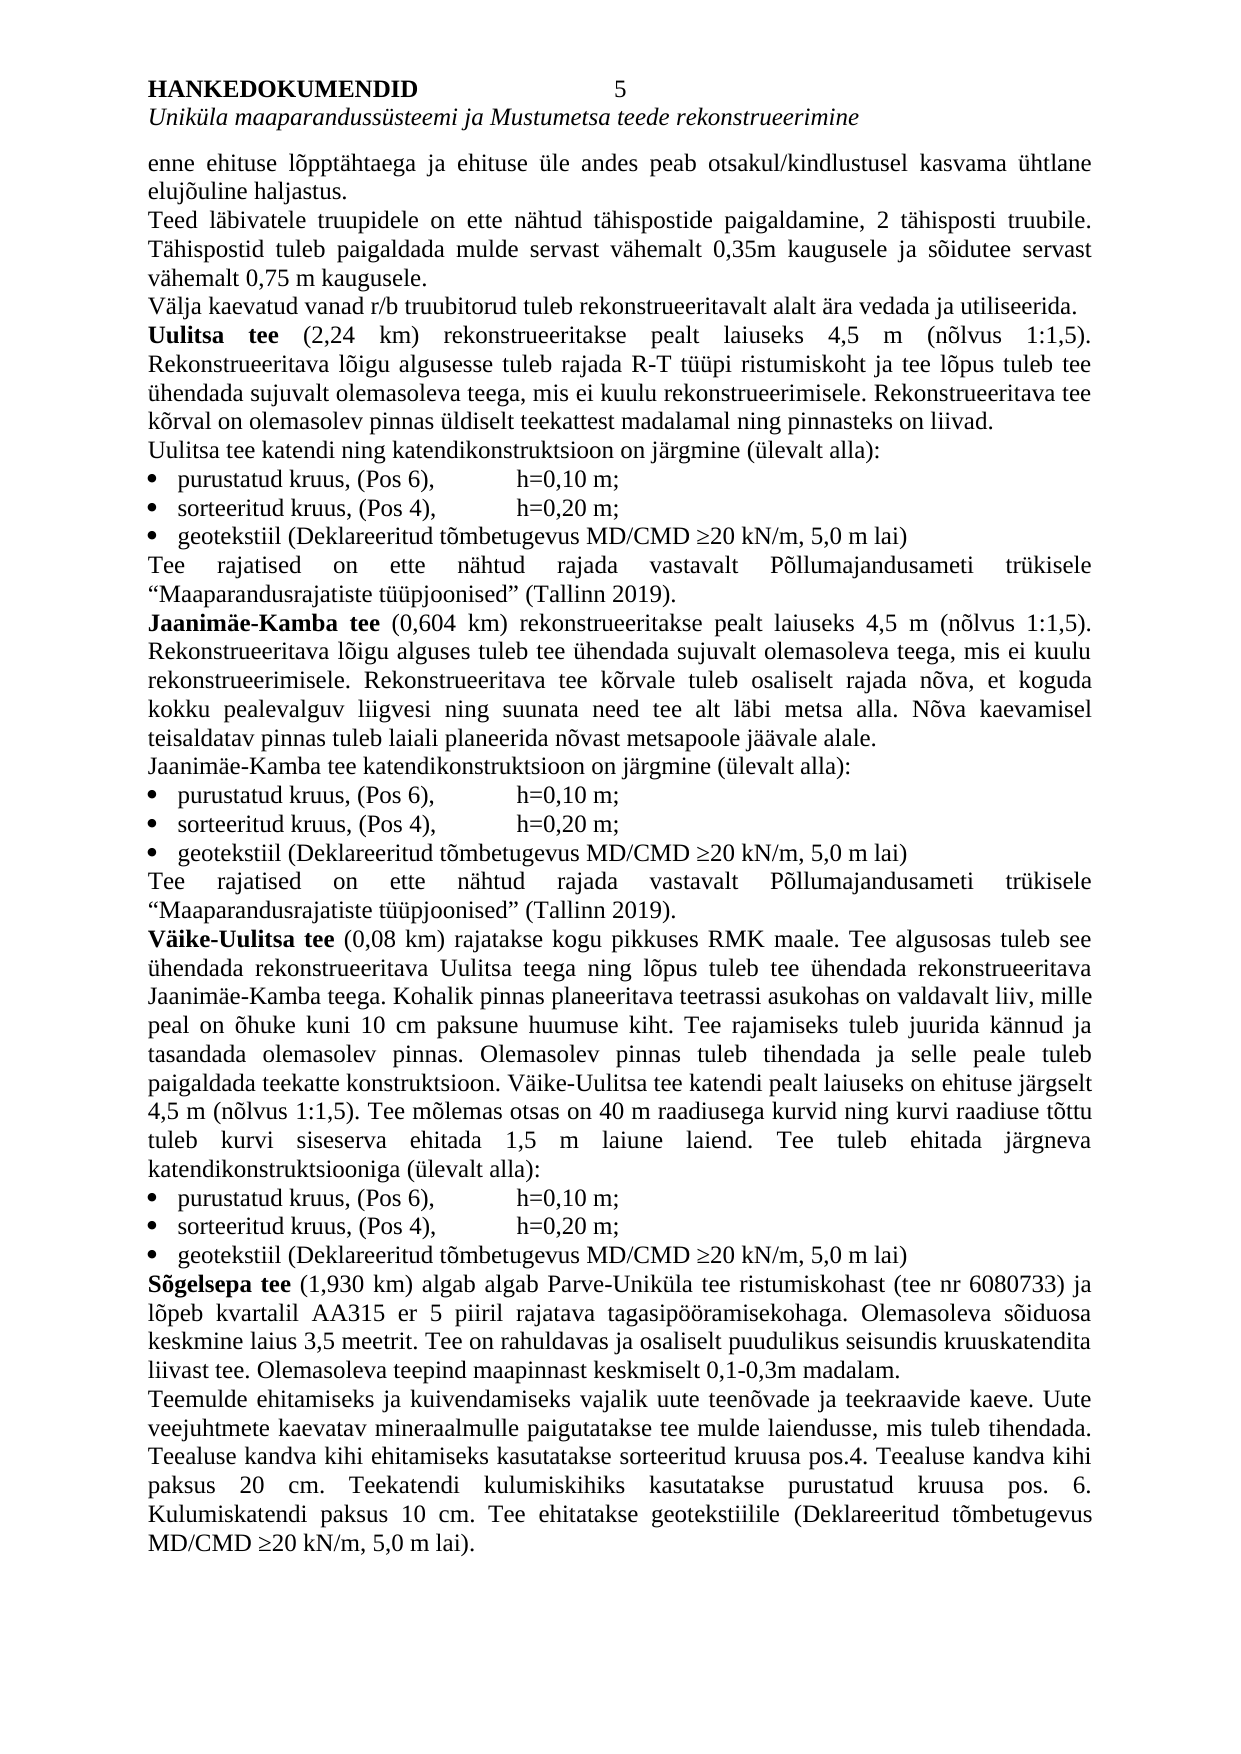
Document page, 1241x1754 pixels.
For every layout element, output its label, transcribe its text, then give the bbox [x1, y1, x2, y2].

list purustatud kruus, (Pos 6), h=0,10 m; [148, 464, 1093, 493]
list geotekstiil (Deklareeritud tõmbetugevus MD/CMD ≥20 kN/m, 5,0 m lai) [148, 521, 1093, 550]
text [148, 148, 1093, 205]
list geotekstiil (Deklareeritud tõmbetugevus MD/CMD ≥20 kN/m, 5,0 m lai) [148, 838, 1093, 866]
text Sõgelsepa tee (1,930 km) algab algab Parve-Uniküla tee ristumiskohast (tee nr 6080733) ja lõpeb kvartalil AA315 er 5 piiril rajatava tagasipööramisekohaga. Olemasoleva sõiduosa keskmine laius 3,5 meetrit. Tee on rahuldavas ja osaliselt puudulikus seisundis kruuskatendita liivast tee. Olemasoleva teepind maapinnast keskmiselt 0,1-0,3m madalam. [148, 1269, 1093, 1384]
text Uulitsa tee katendi ning katendikonstruktsioon on järgmine (ülevalt alla): [148, 435, 1093, 464]
text Välja kaevatud vanad r/b truubitorud tuleb rekonstrueeritavalt alalt ära vedada ja utiliseerida. [148, 291, 1093, 320]
text Väike-Uulitsa tee (0,08 km) rajatakse kogu pikkuses RMK maale. Tee algusosas tuleb see ühendada rekonstrueeritava Uulitsa teega ning lõpus tuleb tee ühendada rekonstrueeritava Jaanimäe-Kamba teega. Kohalik pinnas planeeritava teetrassi asukohas on valdavalt liiv, mille peal on õhuke kuni 10 cm paksune huumuse kiht. Tee rajamiseks tuleb juurida kännud ja tasandada olemasolev pinnas. Olemasolev pinnas tuleb tihendada ja selle peale tuleb paigaldada teekatte konstruktsioon. Väike-Uulitsa tee katendi pealt laiuseks on ehituse järgselt 4,5 m (nõlvus 1:1,5). Tee mõlemas otsas on 40 m raadiusega kurvid ning kurvi raadiuse tõttu tuleb kurvi siseserva ehitada 1,5 m laiune laiend. Tee tuleb ehitada järgneva katendikonstruktsiooniga (ülevalt alla): [148, 924, 1093, 1183]
list purustatud kruus, (Pos 6), h=0,10 m; [148, 780, 1093, 809]
text Tee rajatised on ette nähtud rajada vastavalt Põllumajandusameti trükisele “Maaparandusrajatiste tüüpjoonised” (Tallinn 2019). [148, 550, 1093, 608]
list sorteeritud kruus, (Pos 4), h=0,20 m; [148, 493, 1093, 521]
list sorteeritud kruus, (Pos 4), h=0,20 m; [148, 809, 1093, 838]
text Teemulde ehitamiseks ja kuivendamiseks vajalik uute teenõvade ja teekraavide kaeve. Uute veejuhtmete kaevatav mineraalmulle paigutatakse tee mulde laiendusse, mis tuleb tihendada. Teealuse kandva kihi ehitamiseks kasutatakse sorteeritud kruusa pos.4. Teealuse kandva kihi paksus 20 cm. Teekatendi kulumiskihiks kasutatakse purustatud kruusa pos. 6. Kulumiskatendi paksus 10 cm. Tee ehitatakse geotekstiilile (Deklareeritud tõmbetugevus MD/CMD ≥20 kN/m, 5,0 m lai). [148, 1384, 1093, 1556]
text Teed läbivatele truupidele on ette nähtud tähispostide paigaldamine, 2 tähisposti truubile. Tähispostid tuleb paigaldada mulde servast vähemalt 0,35m kaugusele ja sõidutee servast vähemalt 0,75 m kaugusele. [148, 205, 1093, 291]
list geotekstiil (Deklareeritud tõmbetugevus MD/CMD ≥20 kN/m, 5,0 m lai) [148, 1240, 1093, 1269]
text Uulitsa tee (2,24 km) rekonstrueeritakse pealt laiuseks 4,5 m (nõlvus 1:1,5). Rekonstrueeritava lõigu algusesse tuleb rajada R-T tüüpi ristumiskoht ja tee lõpus tuleb tee ühendada sujuvalt olemasoleva teega, mis ei kuulu rekonstrueerimisele. Rekonstrueeritava tee kõrval on olemasolev pinnas üldiselt teekattest madalamal ning pinnasteks on liivad. [148, 320, 1093, 435]
list purustatud kruus, (Pos 6), h=0,10 m; [148, 1183, 1093, 1211]
text Tee rajatised on ette nähtud rajada vastavalt Põllumajandusameti trükisele “Maaparandusrajatiste tüüpjoonised” (Tallinn 2019). [148, 866, 1093, 924]
text Jaanimäe-Kamba tee katendikonstruktsioon on järgmine (ülevalt alla): [148, 751, 1093, 780]
list sorteeritud kruus, (Pos 4), h=0,20 m; [148, 1211, 1093, 1240]
text Jaanimäe-Kamba tee (0,604 km) rekonstrueeritakse pealt laiuseks 4,5 m (nõlvus 1:1,5). Rekonstrueeritava lõigu alguses tuleb tee ühendada sujuvalt olemasoleva teega, mis ei kuulu rekonstrueerimisele. Rekonstrueeritava tee kõrvale tuleb osaliselt rajada nõva, et koguda kokku pealevalguv liigvesi ning suunata need tee alt läbi metsa alla. Nõva kaevamisel teisaldatav pinnas tuleb laiali planeerida nõvast metsapoole jäävale alale. [148, 608, 1093, 751]
